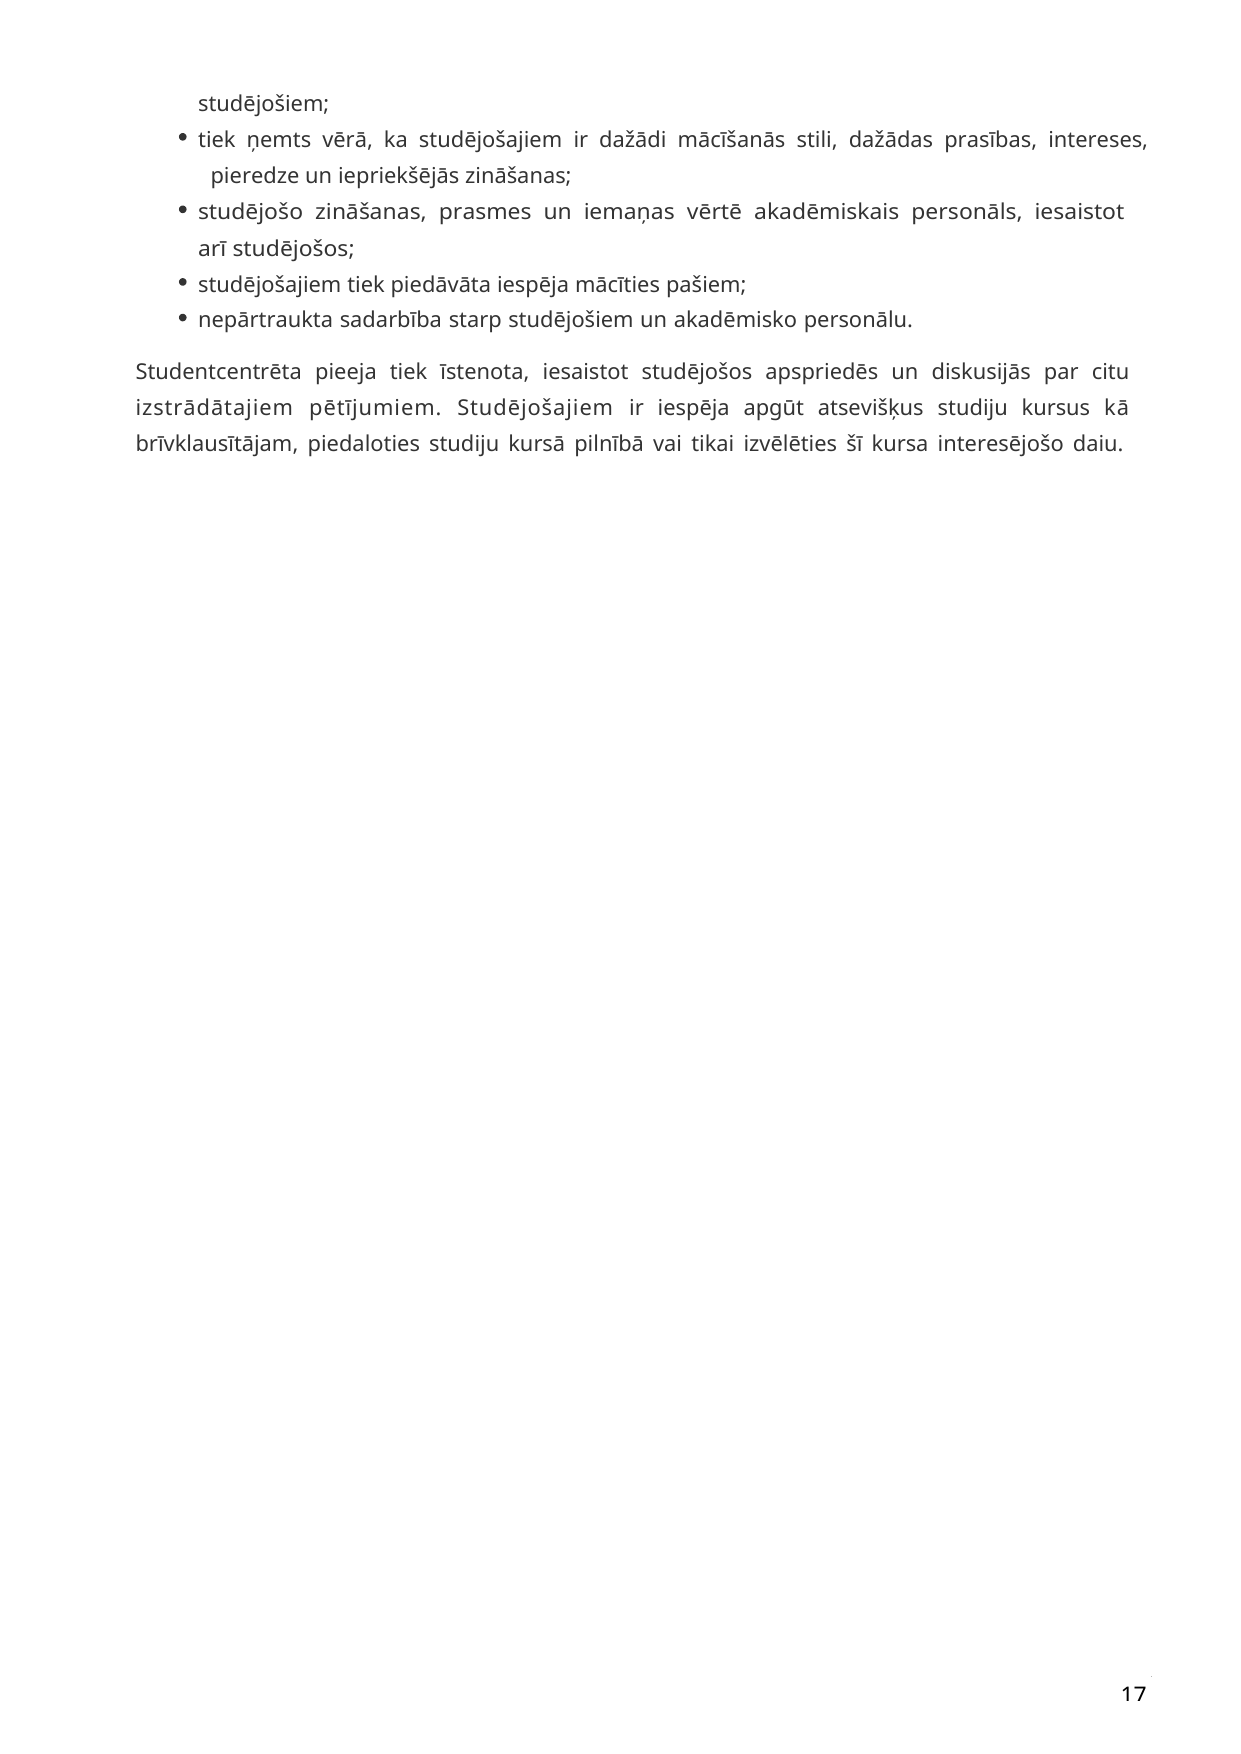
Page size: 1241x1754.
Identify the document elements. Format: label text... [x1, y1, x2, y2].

text studējošajiem tiek piedāvāta iespēja mācīties pašiem; [198, 269, 1163, 299]
text studējošo zināšanas, prasmes un iemaņas vērtē akadēmiskais personāls, iesaistot arī studējošos; [198, 196, 1163, 262]
text nepārtraukta sadarbība starp studējošiem un akadēmisko personālu. [198, 304, 1163, 334]
text Studentcentrēta pieeja tiek īstenota, iesaistot studējošos apspriedēs un diskusijās par citu izstrādātajiem pētījumiem. Studējošajiem ir iespēja apgūt atsevišķus studiju kursus kā brīvklausītājam, piedaloties studiju kursā pilnībā vai tikai izvēlēties šī kursa interesējošo daiu. [135, 356, 1129, 458]
text tiek ņemts vērā, ka studējošajiem ir dažādi mācīšanās stili, dažādas prasības, intereses, pieredze un iepriekšējās zināšanas; [198, 124, 1163, 190]
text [198, 87, 506, 117]
